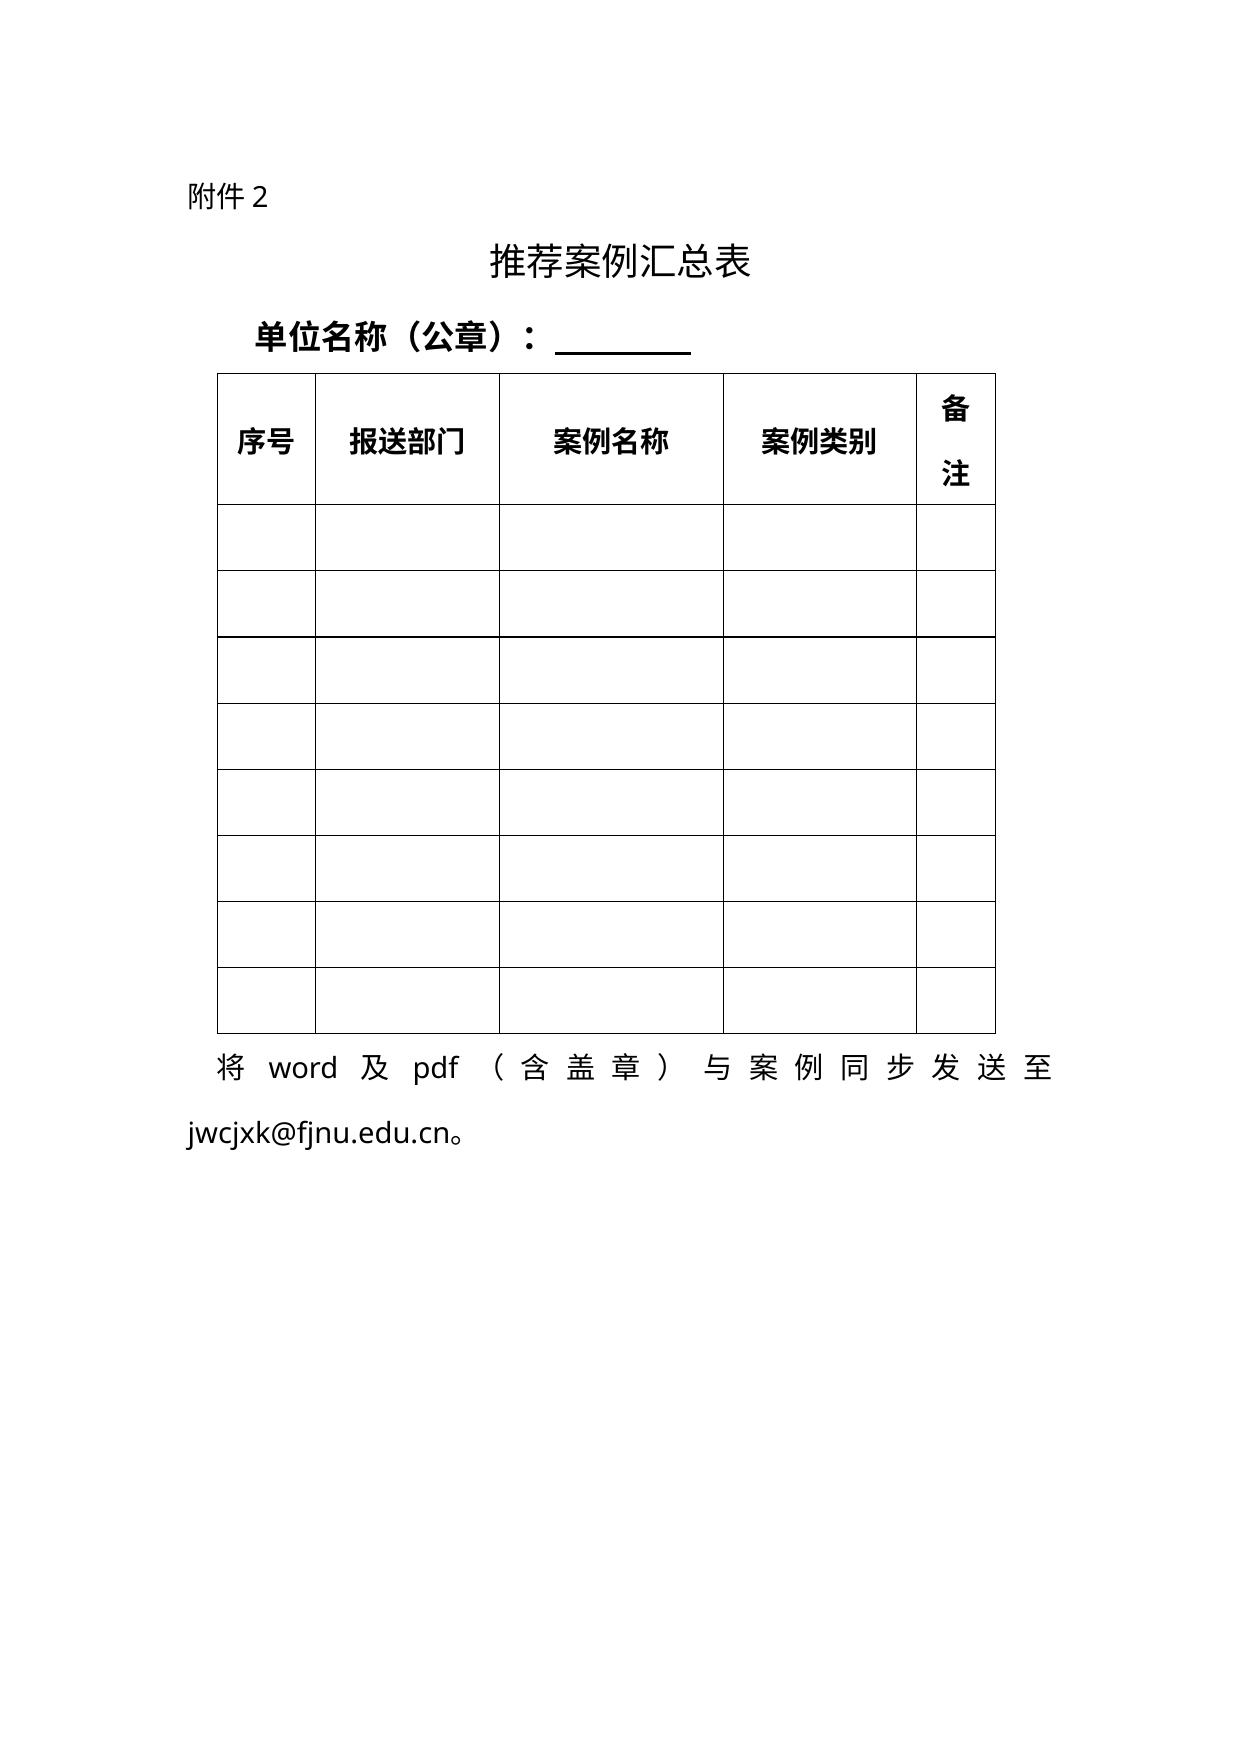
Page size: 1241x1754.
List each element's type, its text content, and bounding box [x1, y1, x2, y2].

table_cell [500, 836, 723, 901]
text 单位名称（公章）： [187, 304, 1053, 361]
table_cell [917, 770, 995, 834]
text 将word及pdf（含盖章）与案例同步发送至jwcjxk@fjnu.edu.cn。 [187, 1034, 1053, 1164]
table_cell [917, 571, 995, 636]
table_cell [724, 902, 916, 967]
table_cell [500, 505, 723, 570]
table_cell [500, 902, 723, 967]
table_header 备注 [917, 374, 995, 504]
table_cell [724, 571, 916, 636]
table_cell [218, 770, 315, 834]
table_cell [218, 704, 315, 768]
text 附件2 [187, 162, 1053, 227]
table_cell [724, 704, 916, 768]
table_cell [218, 571, 315, 636]
text 推荐案例汇总表 [187, 227, 1053, 292]
table_cell [316, 638, 499, 702]
table_cell [917, 704, 995, 768]
table_cell [218, 505, 315, 570]
table_cell [500, 704, 723, 768]
table_cell [316, 770, 499, 834]
table_cell [316, 505, 499, 570]
table_cell [724, 770, 916, 834]
table_cell [724, 638, 916, 702]
table_cell [218, 638, 315, 702]
table_header 序号 [218, 374, 315, 504]
table_cell [917, 902, 995, 967]
table_cell [316, 902, 499, 967]
table_header 案例类别 [724, 374, 916, 504]
table_cell [500, 571, 723, 636]
table_cell [316, 968, 499, 1033]
table_cell [218, 836, 315, 901]
table_cell [316, 704, 499, 768]
table_header 案例名称 [500, 374, 723, 504]
table_cell [316, 836, 499, 901]
table_cell [917, 505, 995, 570]
table_cell [500, 770, 723, 834]
table_cell [724, 968, 916, 1033]
table_cell [917, 638, 995, 702]
table_cell [917, 968, 995, 1033]
table_cell [500, 968, 723, 1033]
table_cell [724, 836, 916, 901]
table_cell [218, 902, 315, 967]
table_cell [218, 968, 315, 1033]
table_cell [316, 571, 499, 636]
table_cell [917, 836, 995, 901]
table_cell [500, 638, 723, 702]
table_header 报送部门 [316, 374, 499, 504]
table_cell [724, 505, 916, 570]
